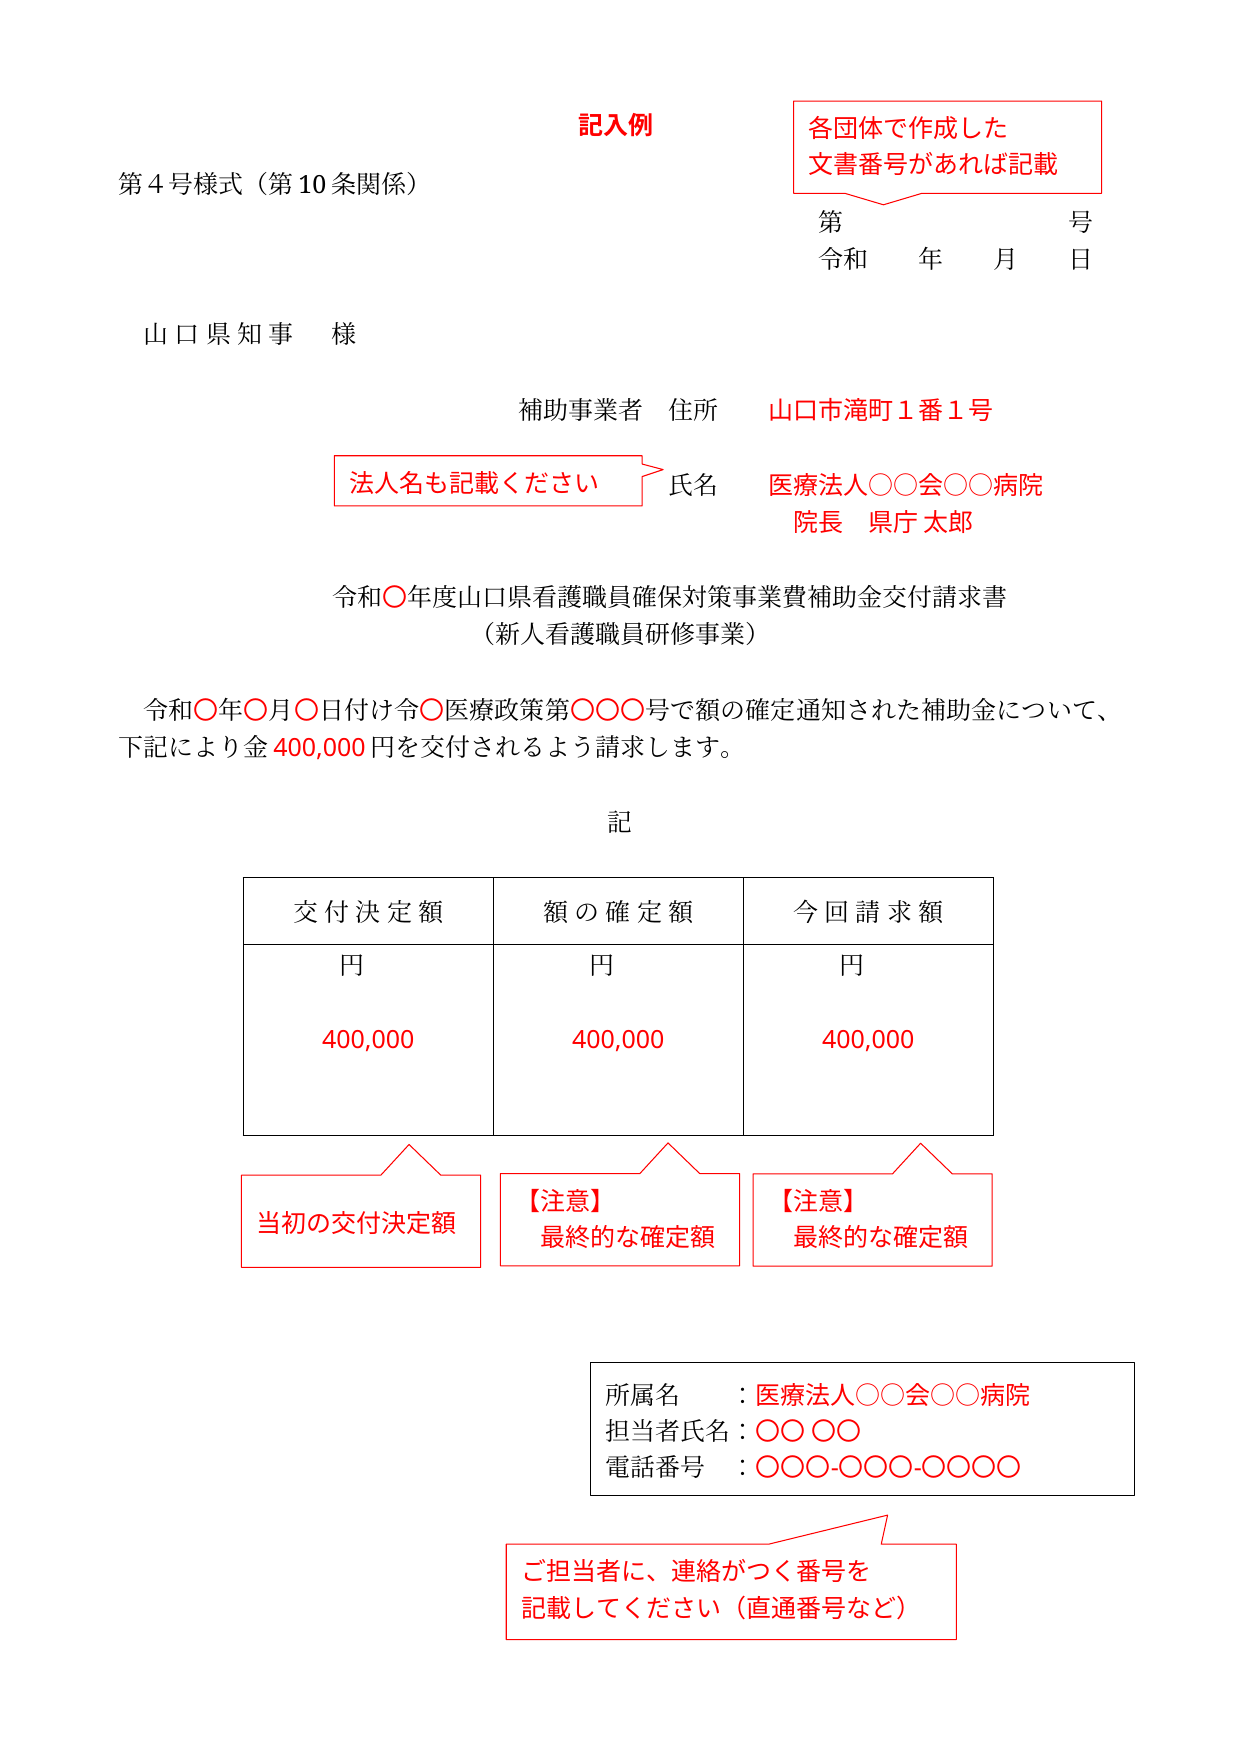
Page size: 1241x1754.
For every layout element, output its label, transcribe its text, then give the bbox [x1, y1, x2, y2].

table_header 額 の 確 定 額 [494, 878, 743, 944]
text 記 [118, 802, 1122, 839]
text 氏名 医療法人○○会○○病院 [668, 464, 1122, 502]
text 令和 年 月 日 [818, 239, 1122, 277]
table_cell 円 400,000 [744, 945, 993, 1135]
text 山 口 県 知 事 様 [118, 314, 1122, 352]
text 院長 県庁 太郎 [668, 502, 1122, 539]
text （新人看護職員研修事業） [118, 614, 1122, 652]
text 第４号様式（第10条関係） [118, 164, 868, 202]
text 令和〇年度山口県看護職員確保対策事業費補助金交付請求書 [118, 577, 1122, 614]
text 令和〇年〇月〇日付け令〇医療政策第〇〇〇号で額の確定通知された補助金について、下記により金400,000円を交付されるよう請求します。 [118, 689, 1122, 764]
table_header 交 付 決 定 額 [244, 878, 493, 944]
table_header 今 回 請 求 額 [744, 878, 993, 944]
text 補助事業者 住所 山口市滝町１番１号 [518, 389, 1122, 427]
table_cell 円 400,000 [494, 945, 743, 1135]
text 第４号様式（第10条関係） [898, 164, 1122, 202]
text 第 号 [818, 202, 1122, 239]
table_cell 円 400,000 [244, 945, 493, 1135]
